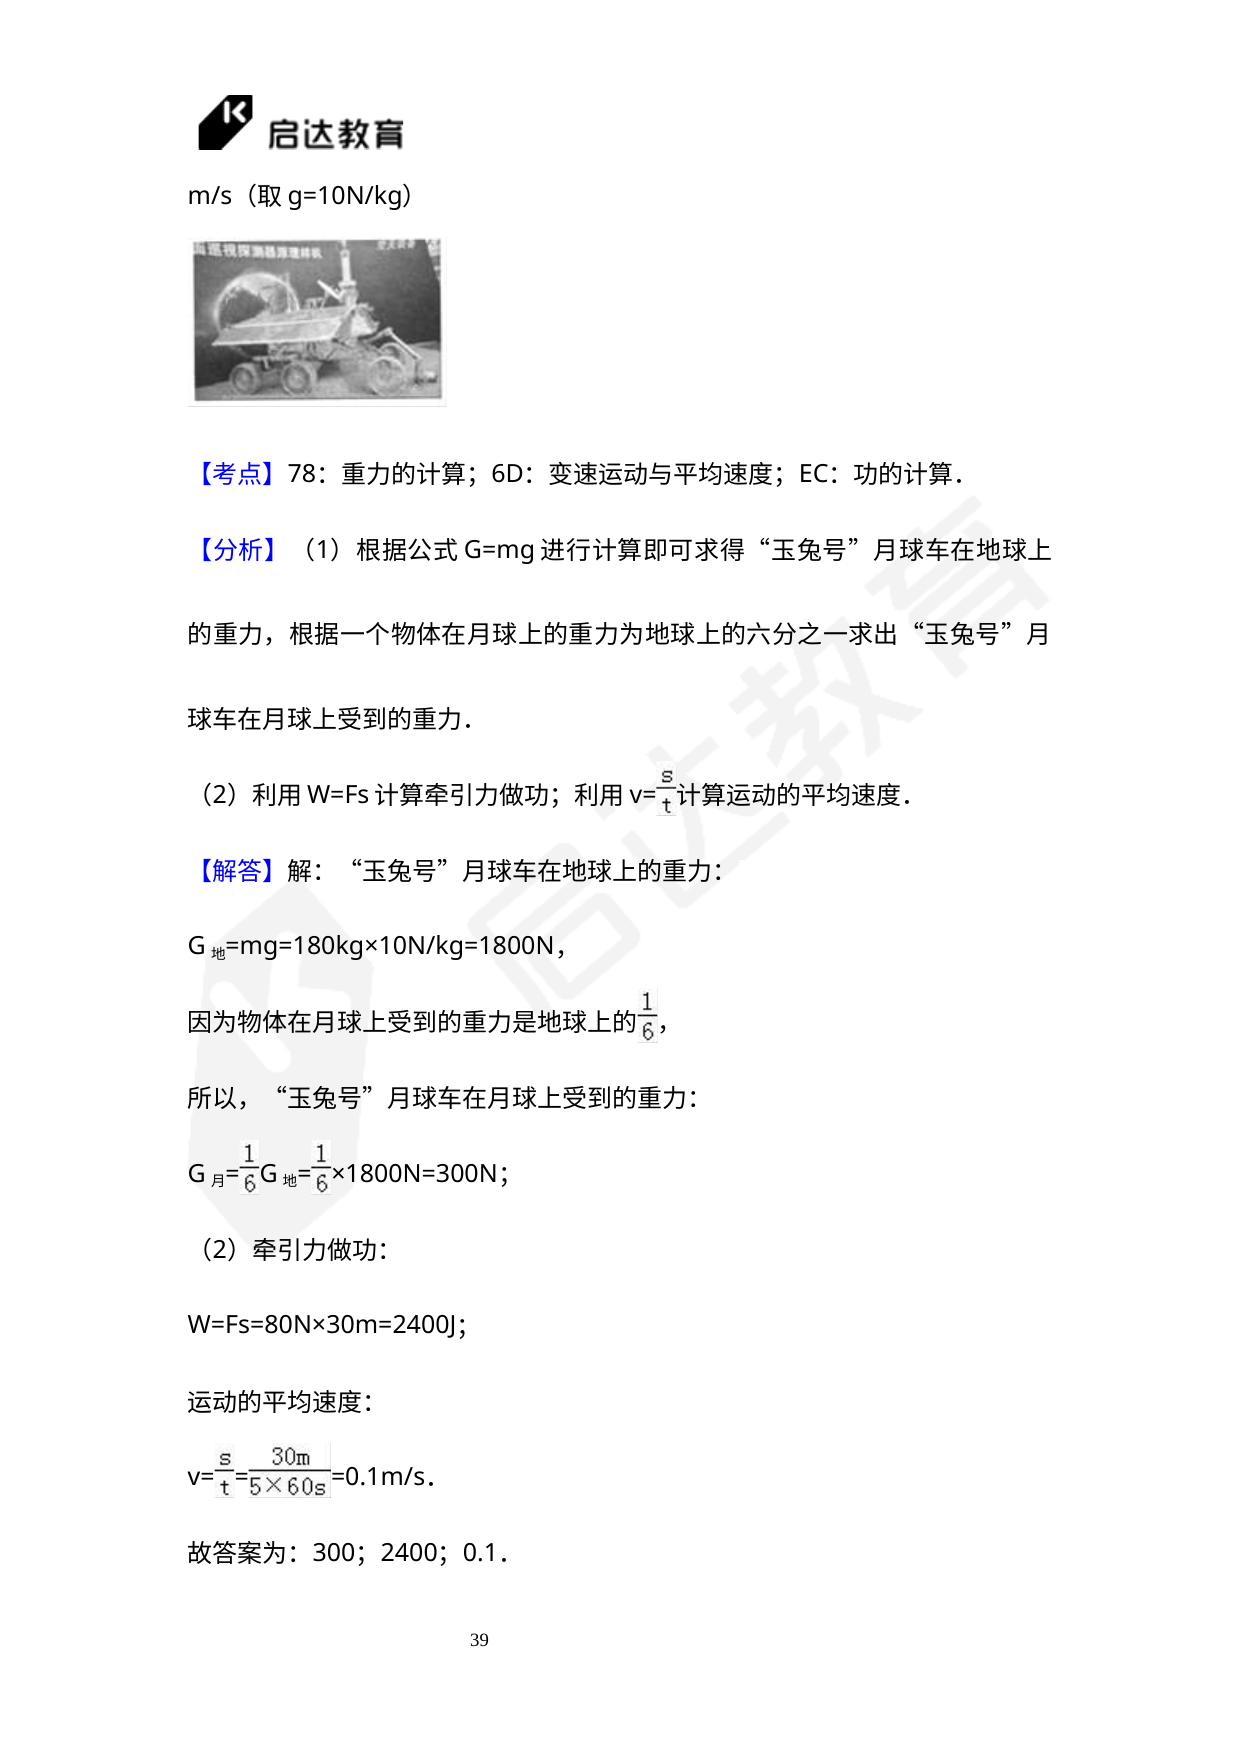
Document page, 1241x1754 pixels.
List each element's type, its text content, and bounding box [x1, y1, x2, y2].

picture [214, 1443, 235, 1498]
text 【解答】解：“玉兔号”月球车在地球上的重力：[来源:Zxxk.Com] [187, 837, 1053, 902]
text W=Fs=80N×30m=2400J； [187, 1292, 1053, 1357]
text G地=mg=180kg×10N/kg=1800N， [187, 913, 1053, 978]
text G月=G地=×1800N=300N； [187, 1140, 1053, 1205]
text 因为物体在月球上受到的重力是地球上的， [187, 988, 1053, 1053]
picture [239, 1140, 260, 1195]
text 运动的平均速度： [187, 1368, 1053, 1433]
text 【考点】78：重力的计算；6D：变速运动与平均速度；EC：功的计算． [187, 440, 1053, 505]
picture [248, 1443, 331, 1498]
text （2）牵引力做功： [187, 1216, 1053, 1281]
picture [198, 95, 404, 150]
text 【分析】（1）根据公式G=mg进行计算即可求得“玉兔号”月球车在地球上的重力，根据一个物体在月球上的重力为地球上的六分之一求出“玉兔号”月球车在月球上受到的重力． [187, 516, 1053, 750]
picture [637, 988, 658, 1043]
picture [311, 1140, 332, 1195]
text 所以，“玉兔号”月球车在月球上受到的重力： [187, 1064, 1053, 1129]
text （2）利用W=Fs计算牵引力做功；利用v=计算运动的平均速度． [187, 761, 1053, 826]
text 故答案为：300；2400；0.1． [187, 1519, 1053, 1584]
picture [187, 237, 447, 407]
text v===0.1m/s． [187, 1443, 1053, 1508]
picture [656, 761, 677, 816]
